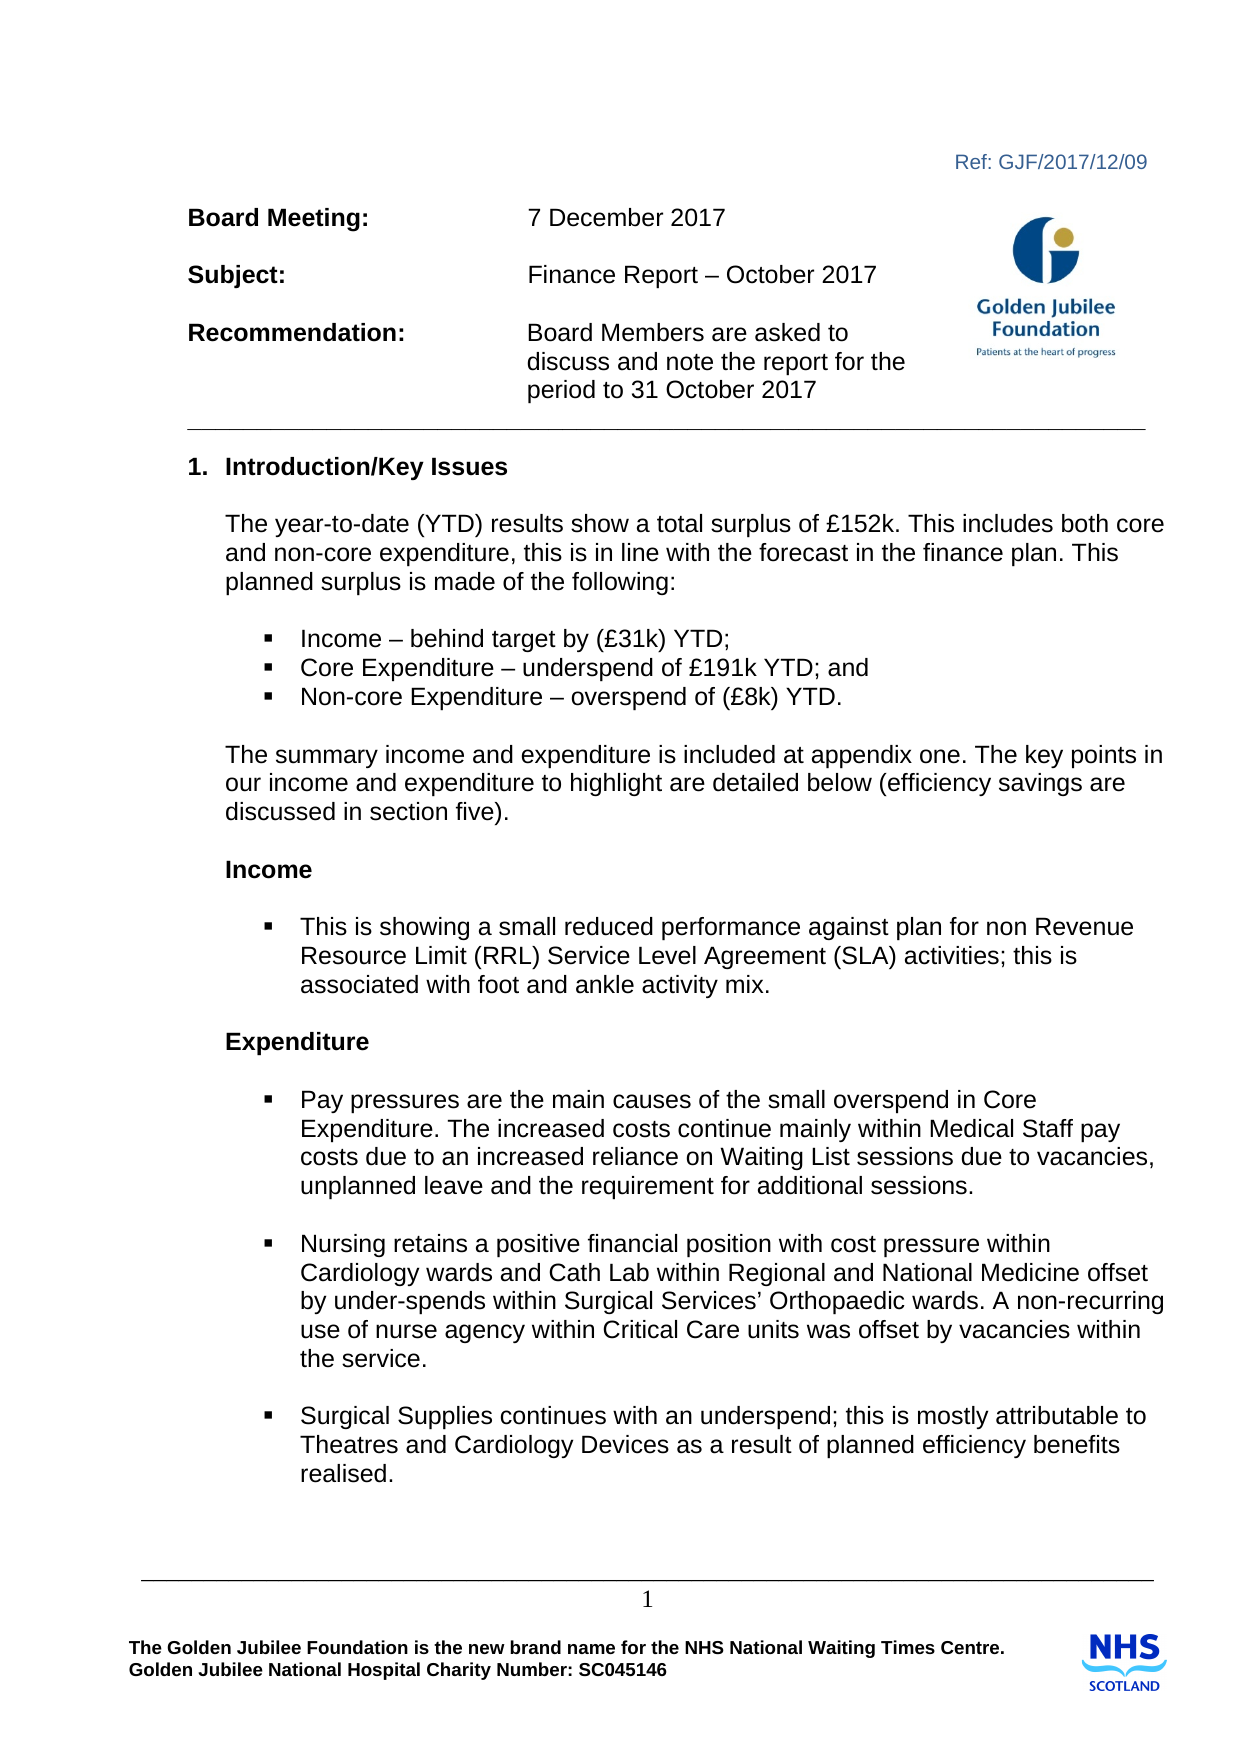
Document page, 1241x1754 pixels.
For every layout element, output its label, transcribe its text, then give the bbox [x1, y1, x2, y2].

text Income [225, 855, 1167, 883]
text The summary income and expenditure is included at appendix one. The key points in our income and expenditure to highlight are detailed below (efficiency savings are discussed in section five). [225, 740, 1167, 826]
text Recommendation: Board Members are asked to discuss and note the report for the period to 31 October 2017 [187, 318, 1147, 404]
subtitle Board Meeting: 7 December 2017 [187, 203, 937, 260]
text _____________________________________________________________________ [187, 404, 1217, 433]
list Non-core Expenditure – overspend of (£8k) YTD. [262, 682, 1167, 711]
list Surgical Supplies continues with an underspend; this is mostly attributable to Theatres and Cardiology Devices as a result of planned efficiency benefits realised. [262, 1401, 1167, 1488]
text Expenditure [225, 1027, 1167, 1056]
picture [1081, 1634, 1167, 1691]
list Pay pressures are the main causes of the small overspend in Core Expenditure. The increased costs continue mainly within Medical Staff pay costs due to an increased reliance on Waiting List sessions due to vacancies, unplanned leave and the requirement for additional sessions. [262, 1085, 1167, 1200]
picture [937, 181, 1155, 399]
text The year-to-date (YTD) results show a total surplus of £152k. This includes both core and non-core expenditure, this is in line with the forecast in the finance plan. This planned surplus is made of the following: [225, 509, 1167, 596]
subtitle Ref: GJF/2017/12/09 [187, 150, 1147, 174]
list Core Expenditure – underspend of £191k YTD; and [262, 653, 1167, 682]
list This is showing a small reduced performance against plan for non Revenue Resource Limit (RRL) Service Level Agreement (SLA) activities; this is associated with foot and ankle activity mix. [262, 912, 1167, 998]
list Nursing retains a positive financial position with cost pressure within Cardiology wards and Cath Lab within Regional and National Medicine offset by under-spends within Surgical Services’ Orthopaedic wards. A non-recurring use of nurse agency within Critical Care units was offset by vacancies within the service. [262, 1229, 1167, 1372]
text Subject: Finance Report – October 2017 [187, 260, 937, 289]
subtitle Introduction/Key Issues [187, 452, 1167, 481]
list Income – behind target by (£31k) YTD; [262, 624, 1167, 653]
